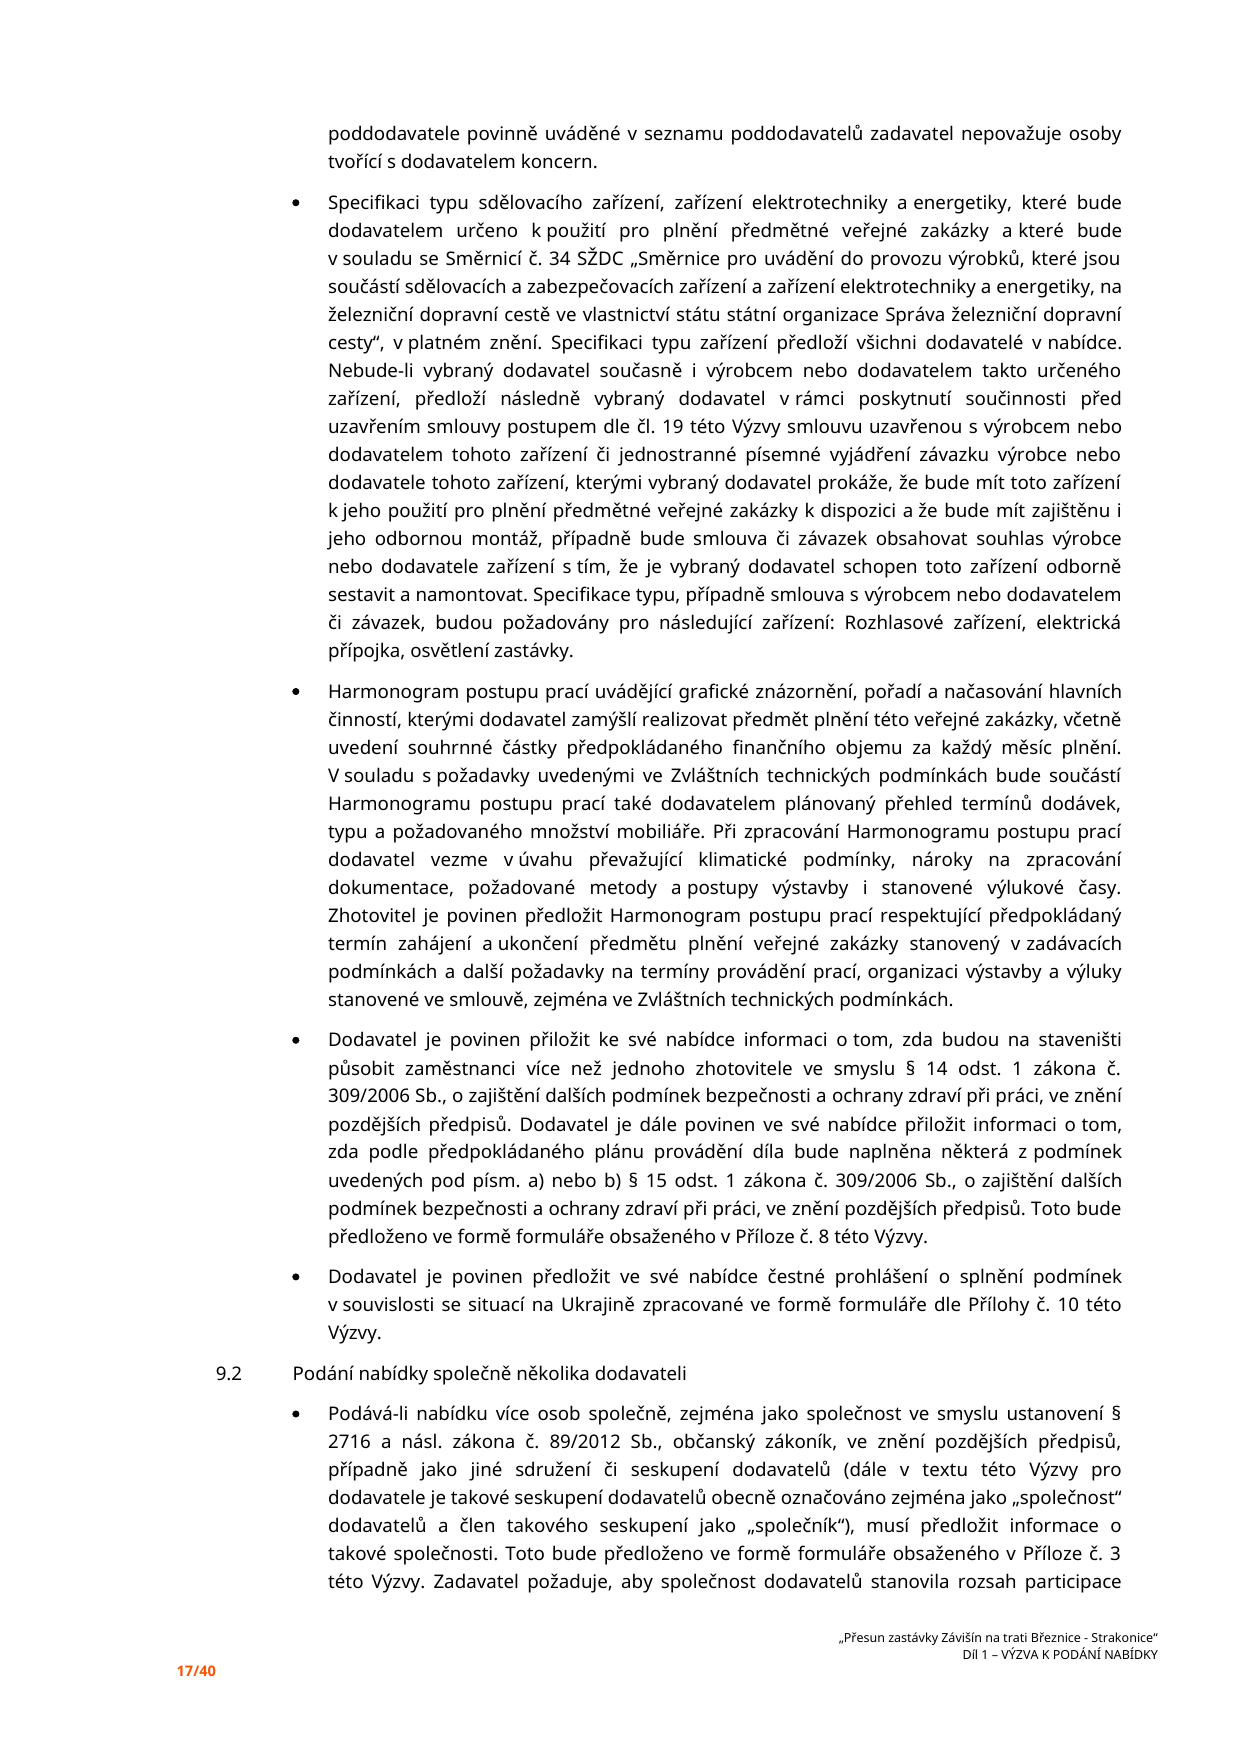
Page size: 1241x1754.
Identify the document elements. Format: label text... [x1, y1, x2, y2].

text Harmonogram postupu prací uvádějící grafické znázornění, pořadí a načasování hlavních činností, kterými dodavatel zamýšlí realizovat předmět plnění této veřejné zakázky, včetně uvedení souhrnné částky předpokládaného finančního objemu za každý měsíc plnění. V souladu s požadavky uvedenými ve Zvláštních technických podmínkách bude součástí Harmonogramu postupu prací také dodavatelem plánovaný přehled termínů dodávek, typu a požadovaného množství mobiliáře. Při zpracování Harmonogramu postupu prací dodavatel vezme v úvahu převažující klimatické podmínky, nároky na zpracování dokumentace, požadované metody a postupy výstavby i stanovené výlukové časy. Zhotovitel je povinen předložit Harmonogram postupu prací respektující předpokládaný termín zahájení a ukončení předmětu plnění veřejné zakázky stanovený v zadávacích podmínkách a další požadavky na termíny provádění prací, organizaci výstavby a výluky stanovené ve smlouvě, zejména ve Zvláštních technických podmínkách. [292, 678, 1122, 1012]
text Dodavatel je povinen předložit ve své nabídce čestné prohlášení o splnění podmínek v souvislosti se situací na Ukrajině zpracované ve formě formuláře dle Přílohy č. 10 této Výzvy. [292, 1263, 1122, 1345]
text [292, 1401, 1122, 1594]
text Specifikaci typu sdělovacího zařízení, zařízení elektrotechniky a energetiky, které bude dodavatelem určeno k použití pro plnění předmětné veřejné zakázky a které bude v souladu se Směrnicí č. 34 SŽDC „Směrnice pro uvádění do provozu výrobků, které jsou součástí sdělovacích a zabezpečovacích zařízení a zařízení elektrotechniky a energetiky, na železniční dopravní cestě ve vlastnictví státu státní organizace Správa železniční dopravní cesty“, v platném znění. Specifikaci typu zařízení předloží všichni dodavatelé v nabídce. Nebude-li vybraný dodavatel současně i výrobcem nebo dodavatelem takto určeného zařízení, předloží následně vybraný dodavatel v rámci poskytnutí součinnosti před uzavřením smlouvy postupem dle čl. 19 této Výzvy smlouvu uzavřenou s výrobcem nebo dodavatelem tohoto zařízení či jednostranné písemné vyjádření závazku výrobce nebo dodavatele tohoto zařízení, kterými vybraný dodavatel prokáže, že bude mít toto zařízení k jeho použití pro plnění předmětné veřejné zakázky k dispozici a že bude mít zajištěnu i jeho odbornou montáž, případně bude smlouva či závazek obsahovat souhlas výrobce nebo dodavatele zařízení s tím, že je vybraný dodavatel schopen toto zařízení odborně sestavit a namontovat. Specifikace typu, případně smlouva s výrobcem nebo dodavatelem či závazek, budou požadovány pro následující zařízení: Rozhlasové zařízení, elektrická přípojka, osvětlení zastávky. [292, 189, 1122, 663]
text Dodavatel je povinen přiložit ke své nabídce informaci o tom, zda budou na staveništi působit zaměstnanci více než jednoho zhotovitele ve smyslu § 14 odst. 1 zákona č. 309/2006 Sb., o zajištění dalších podmínek bezpečnosti a ochrany zdraví při práci, ve znění pozdějších předpisů. Dodavatel je dále povinen ve své nabídce přiložit informaci o tom, zda podle předpokládaného plánu provádění díla bude naplněna některá z podmínek uvedených pod písm. a) nebo b) § 15 odst. 1 zákona č. 309/2006 Sb., o zajištění dalších podmínek bezpečnosti a ochrany zdraví při práci, ve znění pozdějších předpisů. Toto bude předloženo ve formě formuláře obsaženého v Příloze č. 8 této Výzvy. [292, 1027, 1122, 1248]
text Podání nabídky společně několika dodavateli [216, 1360, 1122, 1386]
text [292, 121, 1122, 174]
